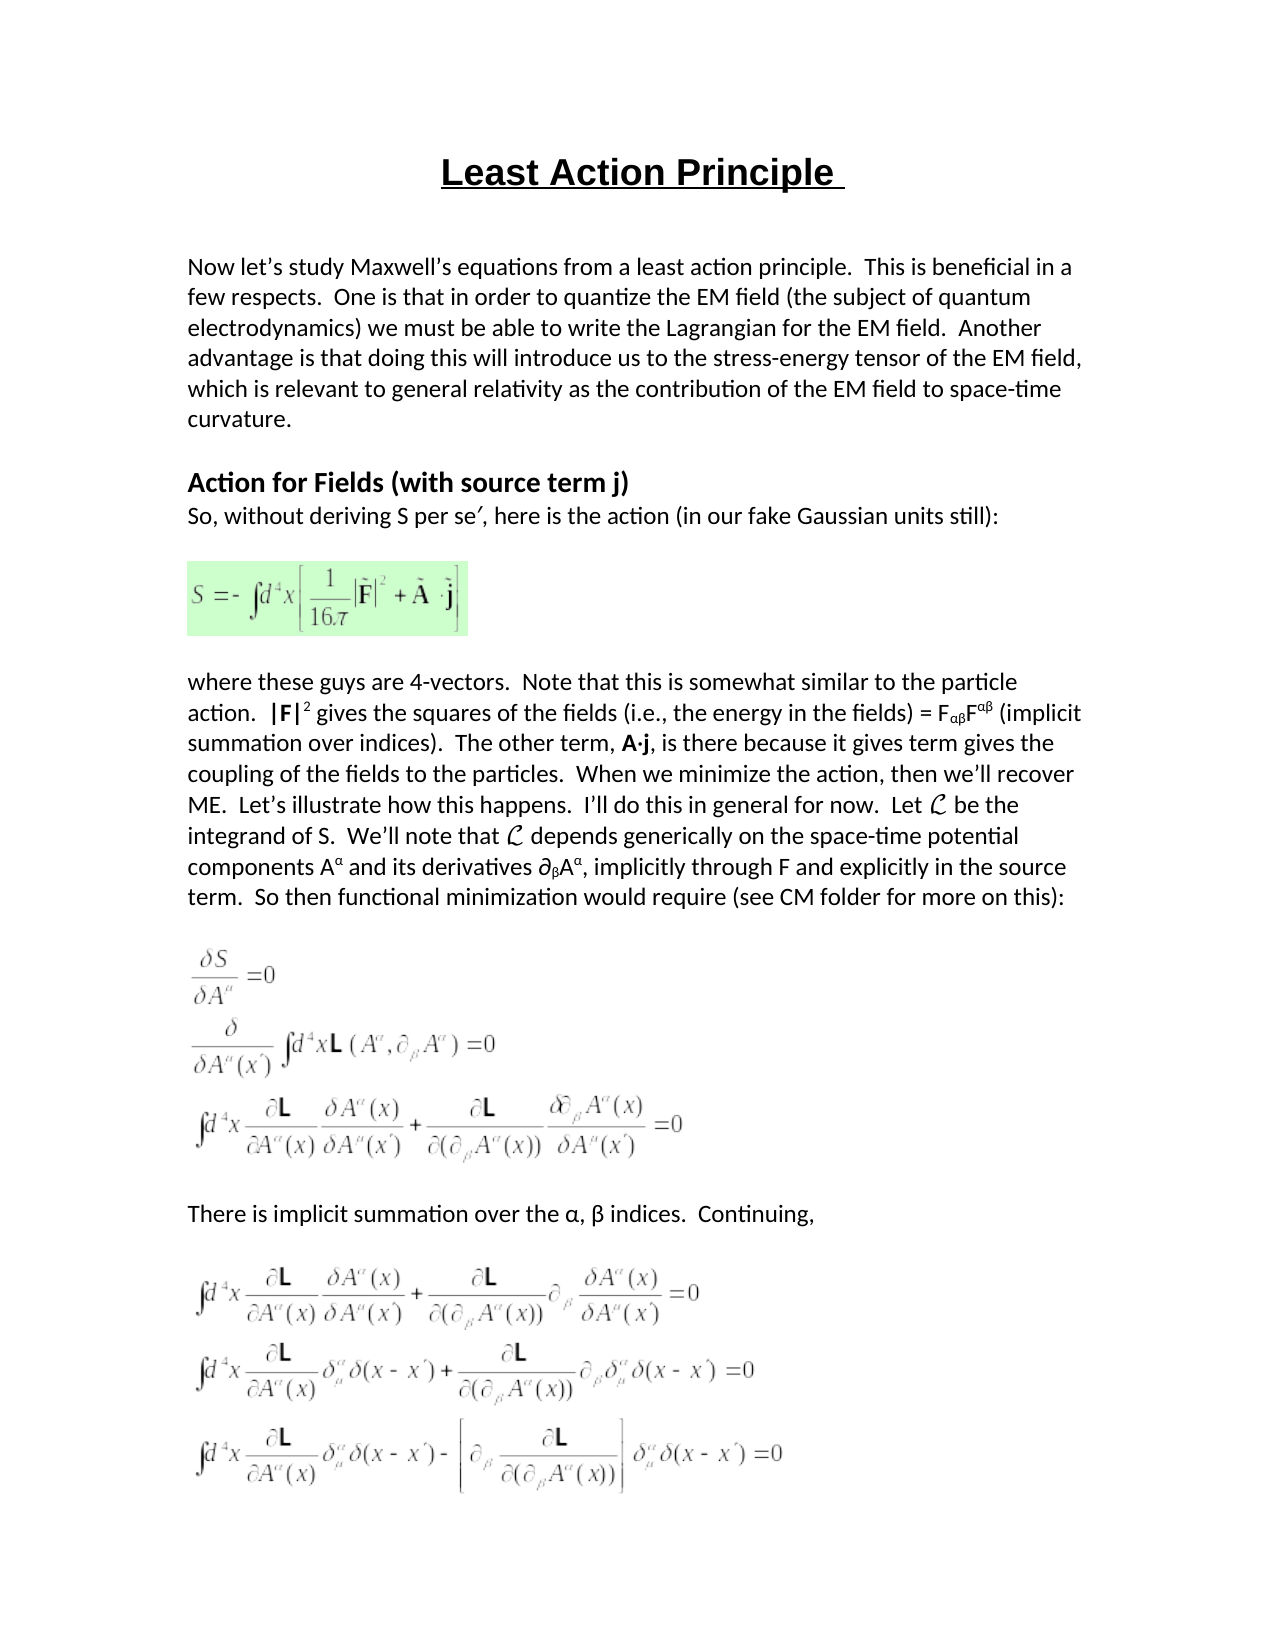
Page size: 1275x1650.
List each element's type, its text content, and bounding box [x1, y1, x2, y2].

text Least Action Principle [187, 150, 1087, 193]
text Action for Fields (with source term j) [187, 464, 1087, 500]
text So, without deriving S per se′, here is the action (in our fake Gaussian units still): [187, 500, 1087, 530]
text There is implicit summation over the α, β indices. Continuing, [187, 1198, 1087, 1228]
text Now let’s study Maxwell’s equations from a least action principle. This is beneficial in a few respects. One is that in order to quantize the EM field (the subject of quantum electrodynamics) we must be able to write the Lagrangian for the EM field. Another advantage is that doing this will introduce us to the stress-energy tensor of the EM field, which is relevant to general relativity as the contribution of the EM field to space-time curvature. [187, 251, 1087, 434]
text where these guys are 4-vectors. Note that this is somewhat similar to the particle action. |F|2 gives the squares of the fields (i.e., the energy in the fields) = FαβFαβ (implicit summation over indices). The other term, A·j, is there because it gives term gives the coupling of the fields to the particles. When we minimize the action, then we’ll recover ME. Let’s illustrate how this happens. I’ll do this in general for now. Let ℒ be the integrand of S. We’ll note that ℒ depends generically on the space-time potential components Aα and its derivatives ∂βAα, implicitly through F and explicitly in the source term. So then functional minimization would require (see CM folder for more on this): [187, 666, 1087, 912]
